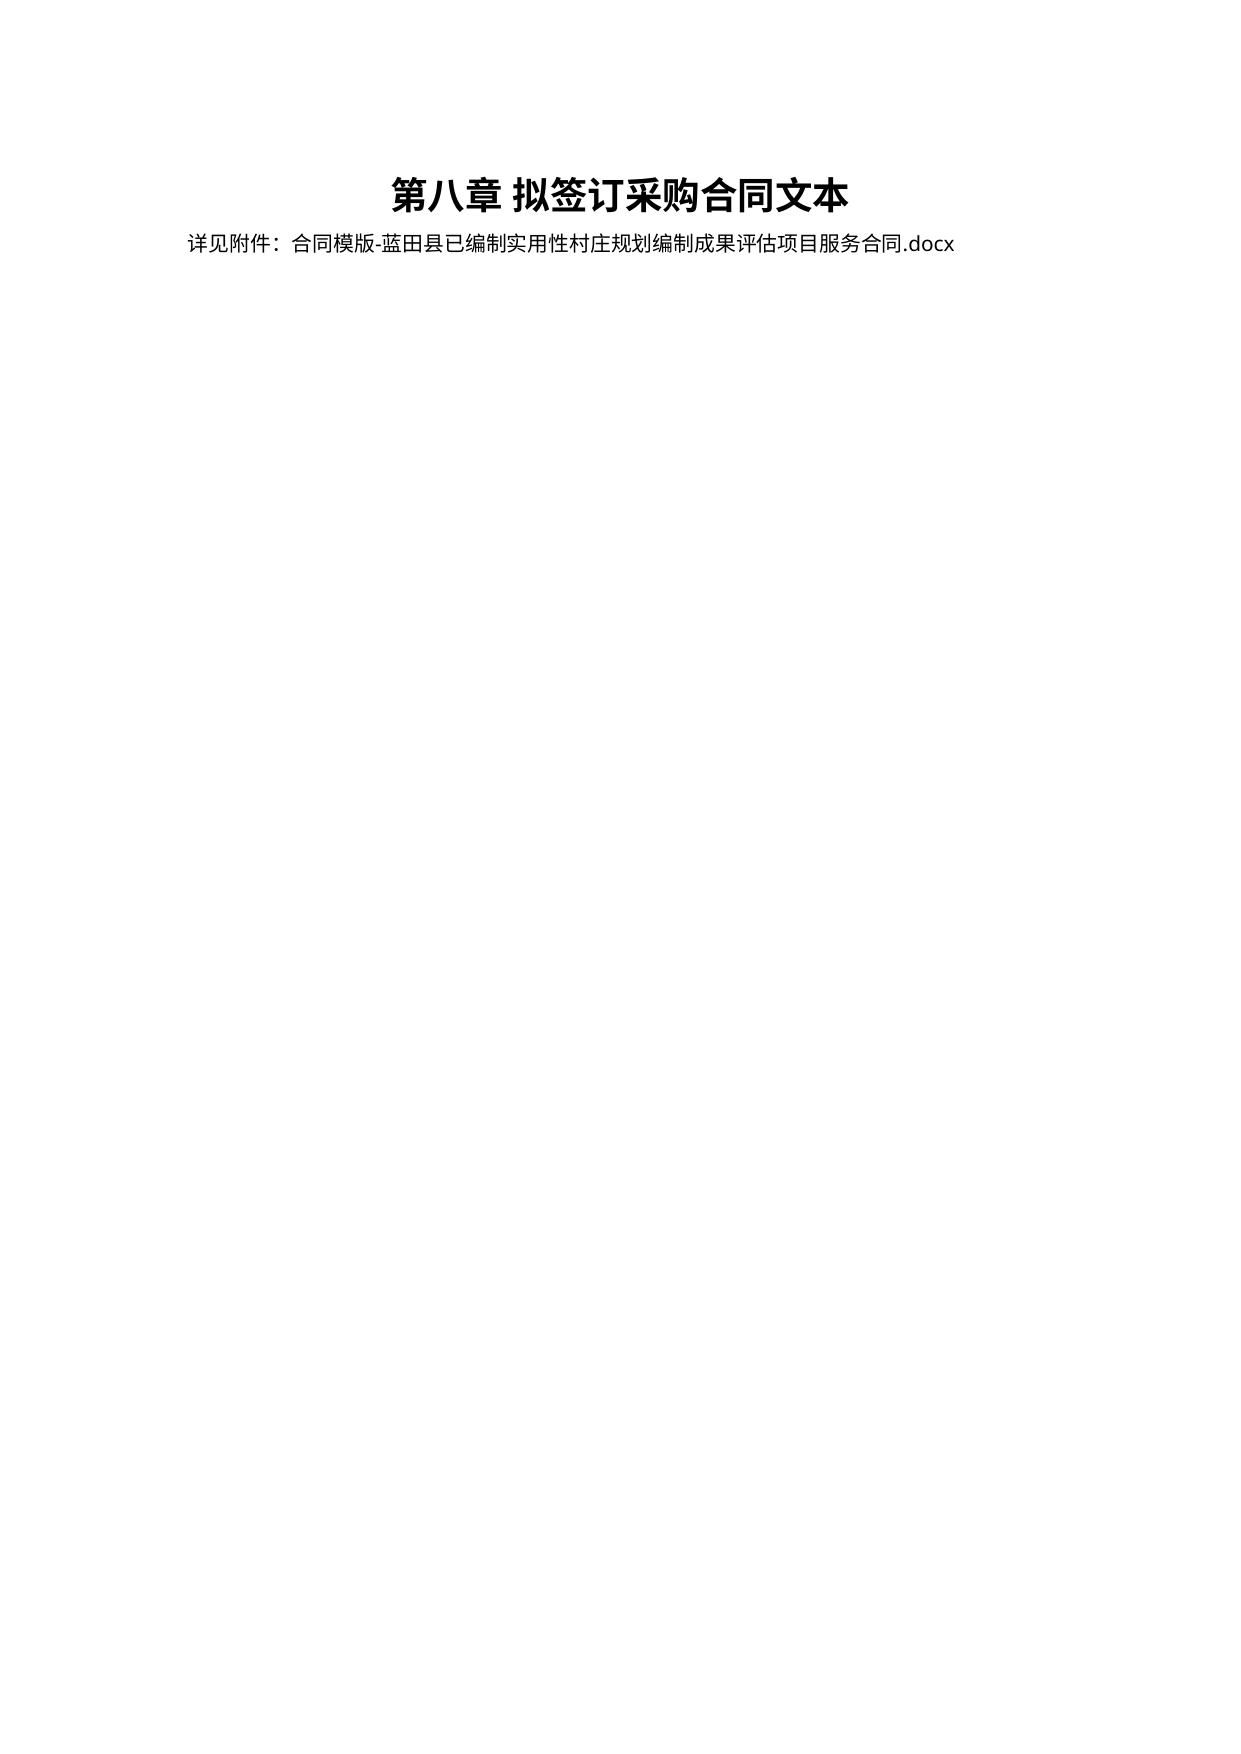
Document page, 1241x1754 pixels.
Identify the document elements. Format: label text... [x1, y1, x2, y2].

text 详见附件：合同模版-蓝田县已编制实用性村庄规划编制成果评估项目服务合同.docx [187, 227, 1053, 259]
text 第八章 拟签订采购合同文本 [187, 162, 1053, 227]
